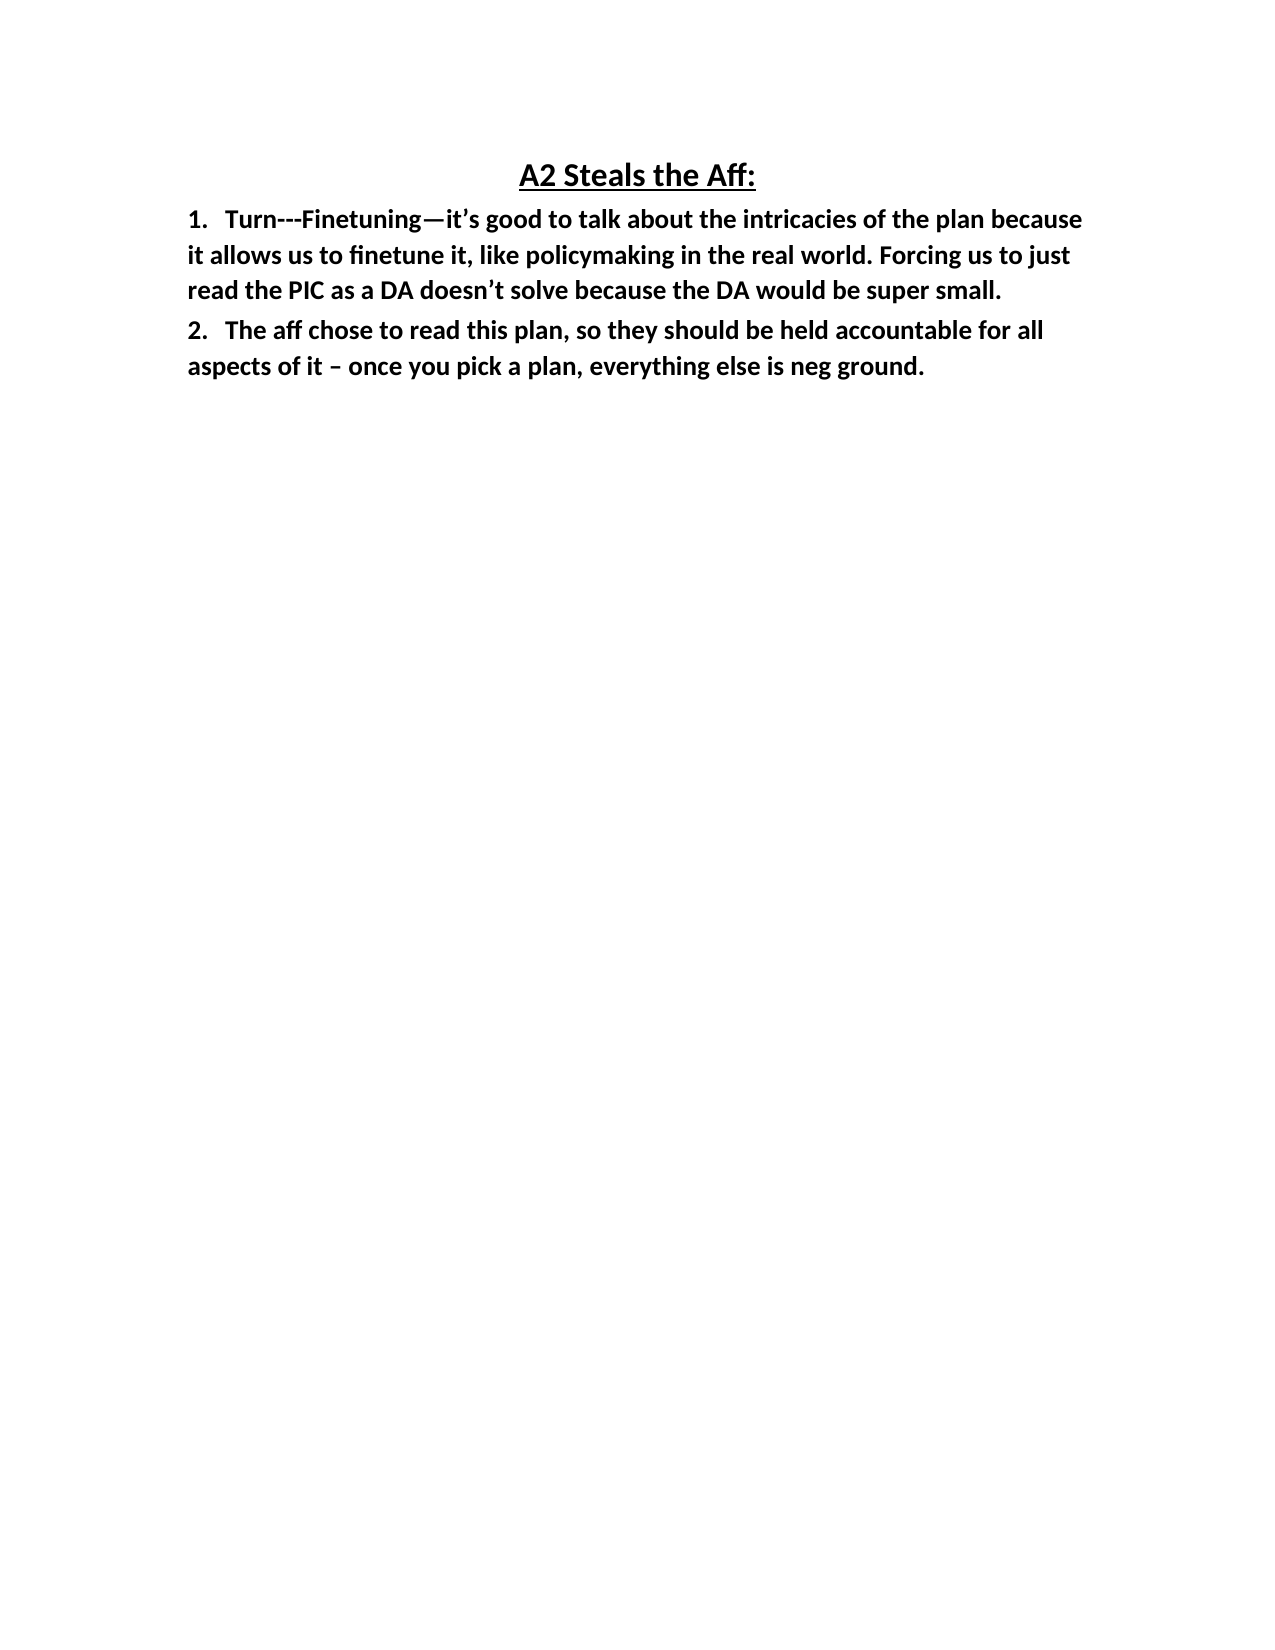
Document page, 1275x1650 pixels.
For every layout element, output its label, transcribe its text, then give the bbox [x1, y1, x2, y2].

subtitle The aff chose to read this plan, so they should be held accountable for all aspects of it – once you pick a plan, everything else is neg ground. [187, 313, 1087, 382]
subtitle A2 Steals the Aff: [187, 154, 1087, 195]
subtitle Turn---Finetuning—it’s good to talk about the intricacies of the plan because it allows us to finetune it, like policymaking in the real world. Forcing us to just read the PIC as a DA doesn’t solve because the DA would be super small. [187, 202, 1087, 307]
